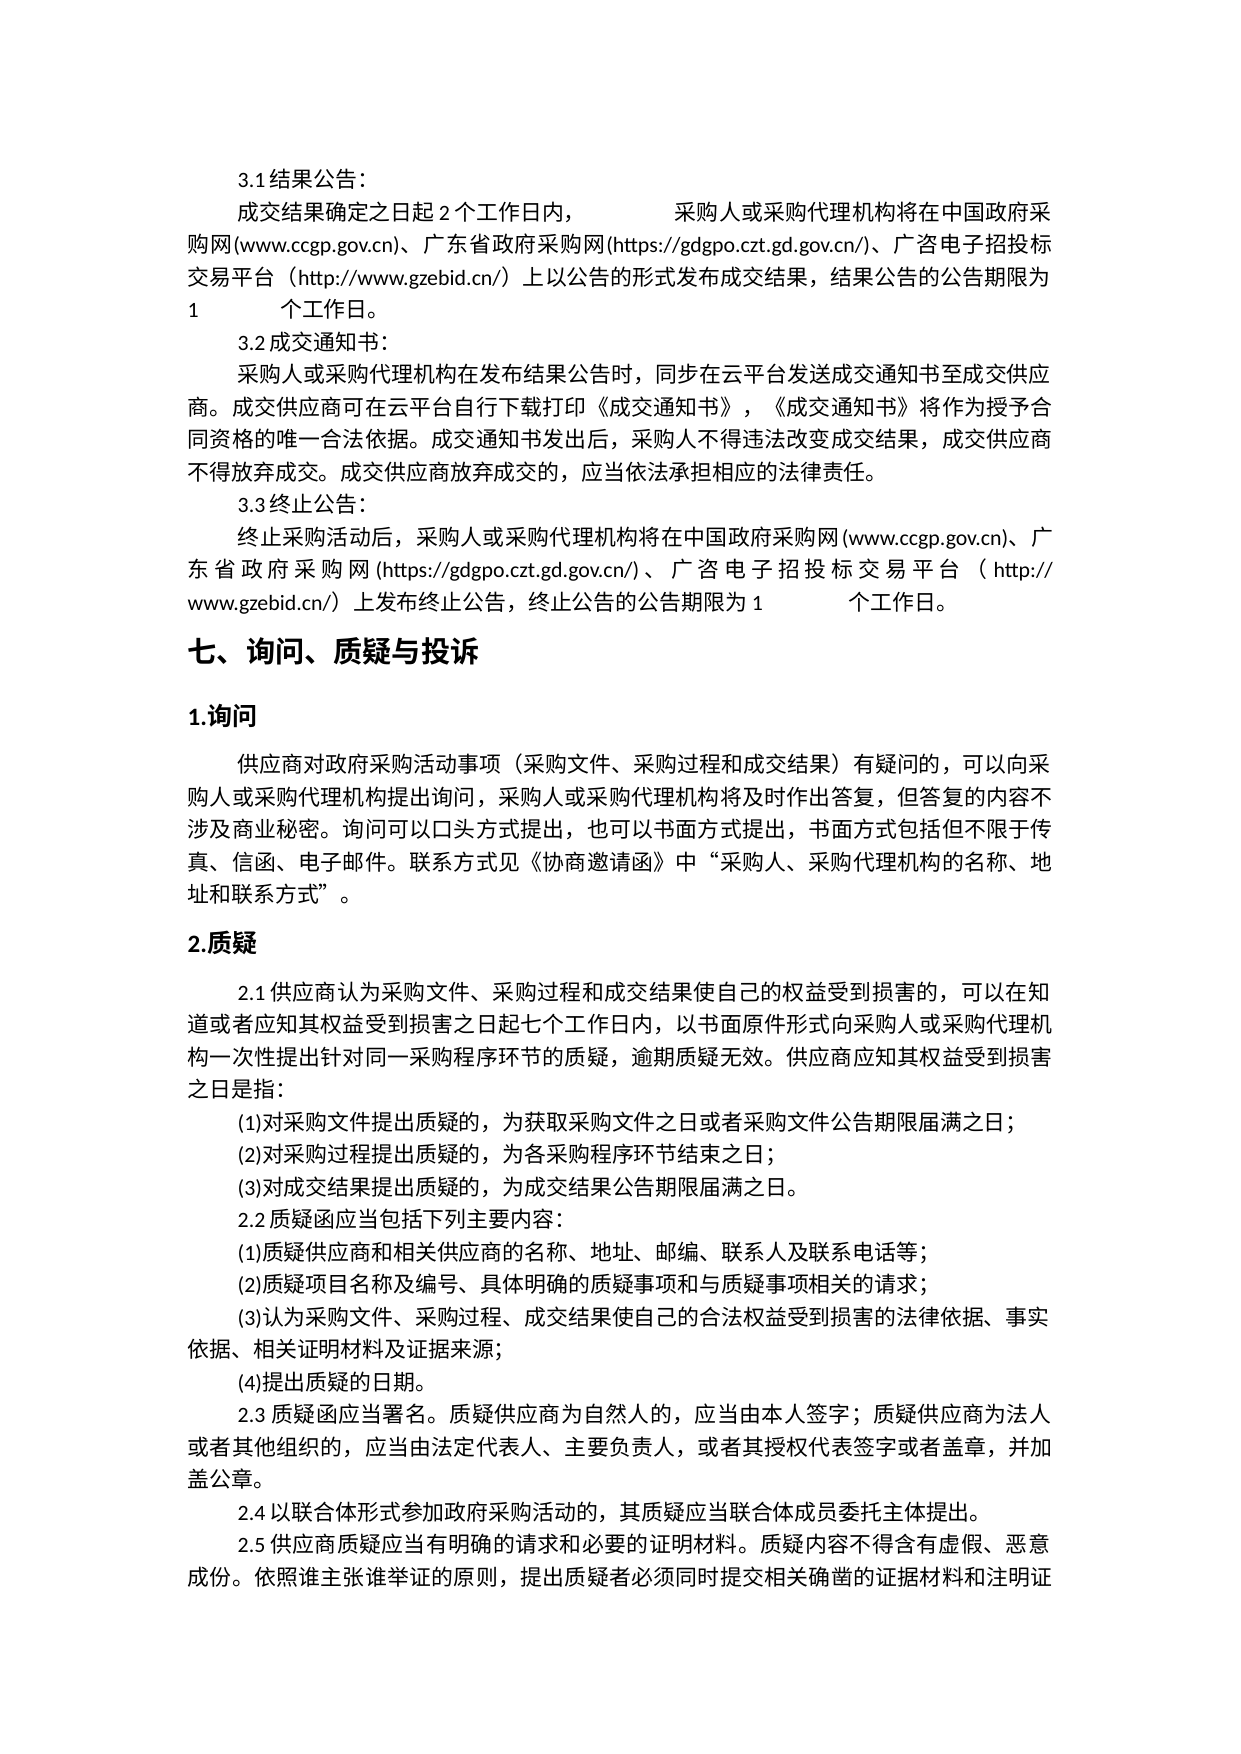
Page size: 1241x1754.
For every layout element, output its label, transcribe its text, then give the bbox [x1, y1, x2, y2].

text 2.1供应商认为采购文件、采购过程和成交结果使自己的权益受到损害的，可以在知道或者应知其权益受到损害之日起七个工作日内，以书面原件形式向采购人或采购代理机构一次性提出针对同一采购程序环节的质疑，逾期质疑无效。供应商应知其权益受到损害之日是指： [187, 974, 1053, 1104]
text 2.3 质疑函应当署名。质疑供应商为自然人的，应当由本人签字；质疑供应商为法人或者其他组织的，应当由法定代表人、主要负责人，或者其授权代表签字或者盖章，并加盖公章。 [187, 1397, 1053, 1494]
text (3)对成交结果提出质疑的，为成交结果公告期限届满之日。 [187, 1169, 1053, 1202]
text 七、询问、质疑与投诉 [187, 617, 1053, 682]
text 成交结果确定之日起2个工作日内， 采购人或采购代理机构将在中国政府采购网(www.ccgp.gov.cn)、广东省政府采购网(https://gdgpo.czt.gd.gov.cn/)、广咨电子招投标交易平台（http://www.gzebid.cn/）上以公告的形式发布成交结果，结果公告的公告期限为 1 个工作日。 [187, 194, 1053, 324]
text (1)质疑供应商和相关供应商的名称、地址、邮编、联系人及联系电话等； [187, 1234, 1053, 1267]
text 1.询问 [187, 682, 1053, 747]
text 2.质疑 [187, 909, 1053, 974]
text 2.4以联合体形式参加政府采购活动的，其质疑应当联合体成员委托主体提出。 [187, 1494, 1053, 1527]
text 3.1结果公告： [187, 162, 1053, 194]
text 2.2质疑函应当包括下列主要内容： [187, 1202, 1053, 1234]
text 终止采购活动后，采购人或采购代理机构将在中国政府采购网(www.ccgp.gov.cn)、广东省政府采购网(https://gdgpo.czt.gd.gov.cn/)、广咨电子招投标交易平台（http://www.gzebid.cn/）上发布终止公告，终止公告的公告期限为 1 个工作日。 [187, 519, 1053, 617]
text (2)质疑项目名称及编号、具体明确的质疑事项和与质疑事项相关的请求； [187, 1267, 1053, 1299]
text (4)提出质疑的日期。 [187, 1364, 1053, 1397]
text 供应商对政府采购活动事项（采购文件、采购过程和成交结果）有疑问的，可以向采购人或采购代理机构提出询问，采购人或采购代理机构将及时作出答复，但答复的内容不涉及商业秘密。询问可以口头方式提出，也可以书面方式提出，书面方式包括但不限于传真、信函、电子邮件。联系方式见《协商邀请函》中“采购人、采购代理机构的名称、地址和联系方式”。 [187, 747, 1053, 909]
text 3.3终止公告： [187, 487, 1053, 519]
text (2)对采购过程提出质疑的，为各采购程序环节结束之日； [187, 1137, 1053, 1169]
text 采购人或采购代理机构在发布结果公告时，同步在云平台发送成交通知书至成交供应商。成交供应商可在云平台自行下载打印《成交通知书》，《成交通知书》将作为授予合同资格的唯一合法依据。成交通知书发出后，采购人不得违法改变成交结果，成交供应商不得放弃成交。成交供应商放弃成交的，应当依法承担相应的法律责任。 [187, 357, 1053, 487]
text (3)认为采购文件、采购过程、成交结果使自己的合法权益受到损害的法律依据、事实依据、相关证明材料及证据来源； [187, 1299, 1053, 1364]
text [187, 1527, 1053, 1592]
text (1)对采购文件提出质疑的，为获取采购文件之日或者采购文件公告期限届满之日； [187, 1104, 1053, 1137]
text 3.2成交通知书： [187, 324, 1053, 357]
